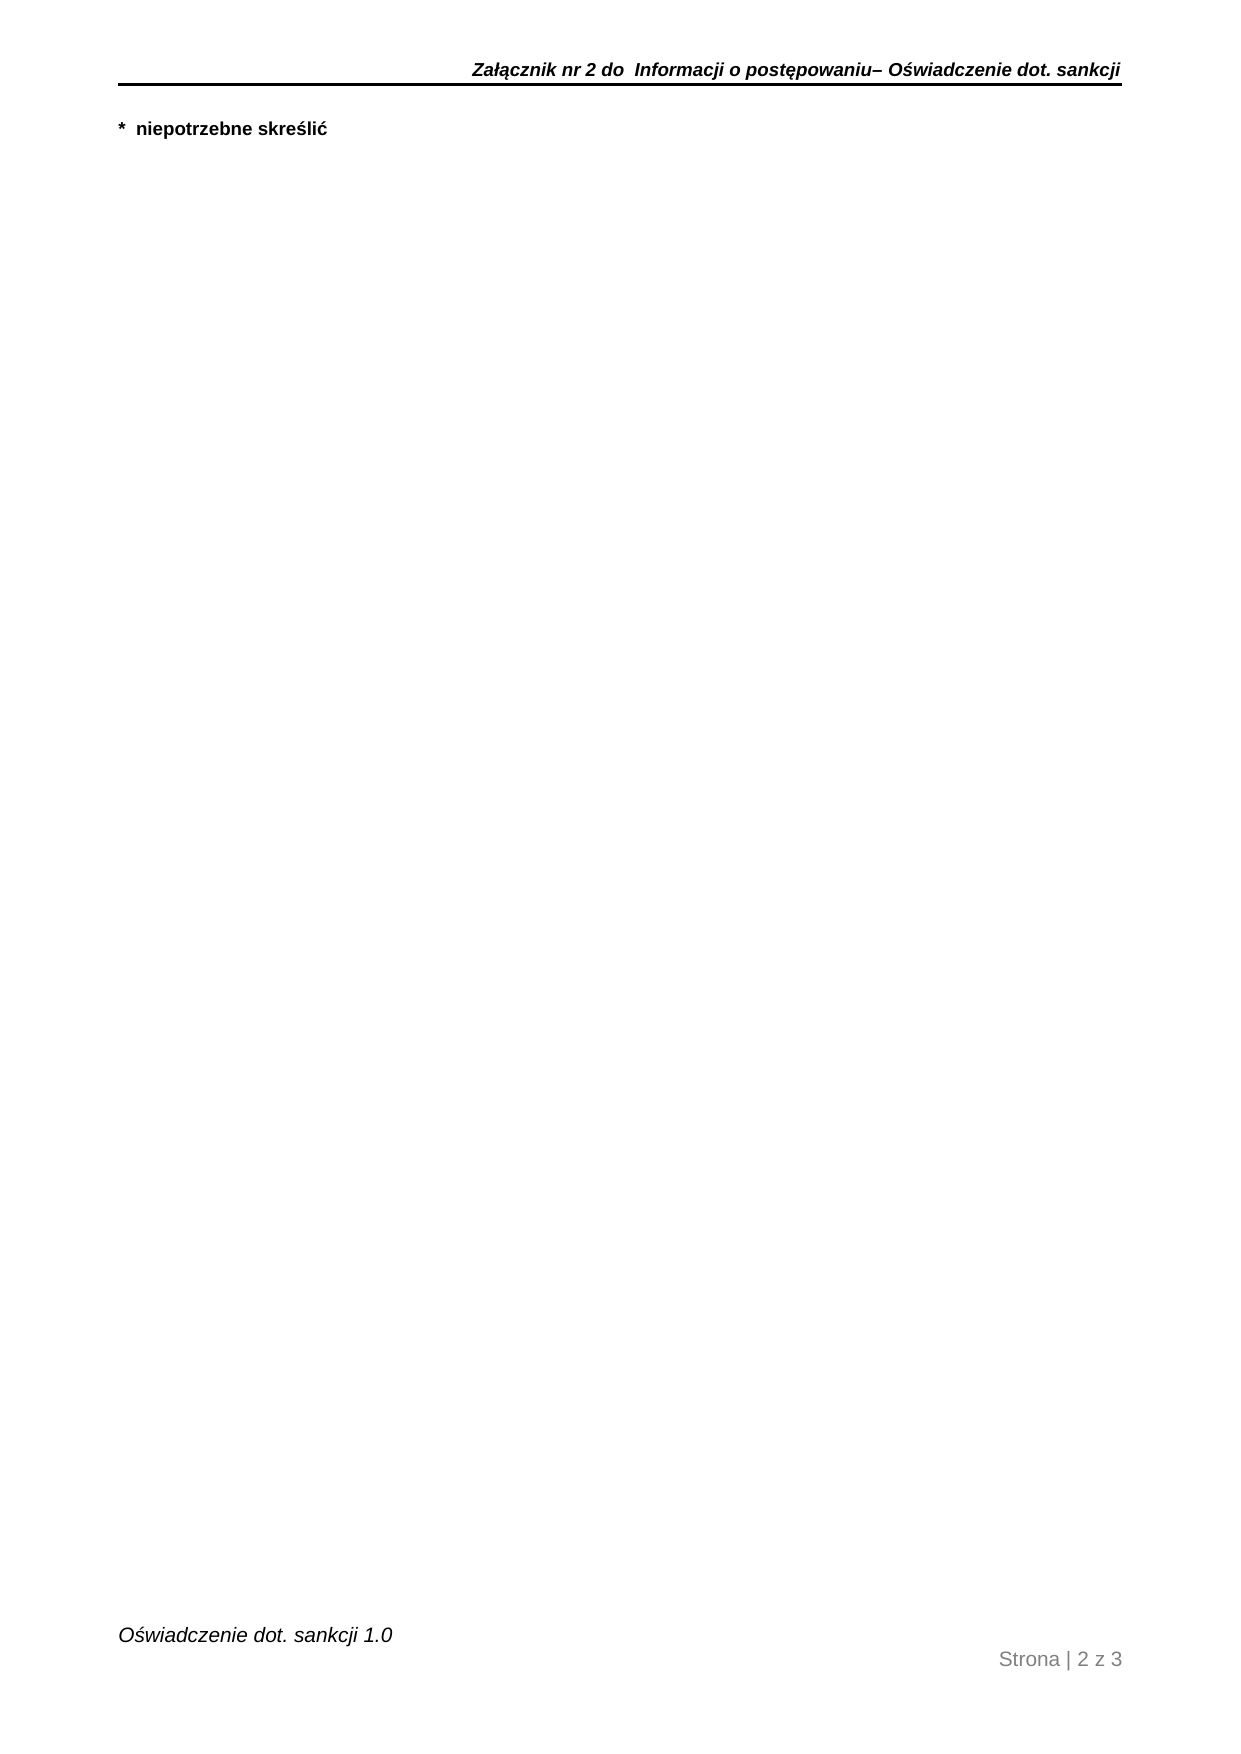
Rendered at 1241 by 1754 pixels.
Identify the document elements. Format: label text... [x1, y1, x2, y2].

text * niepotrzebne skreślić [118, 118, 1122, 140]
